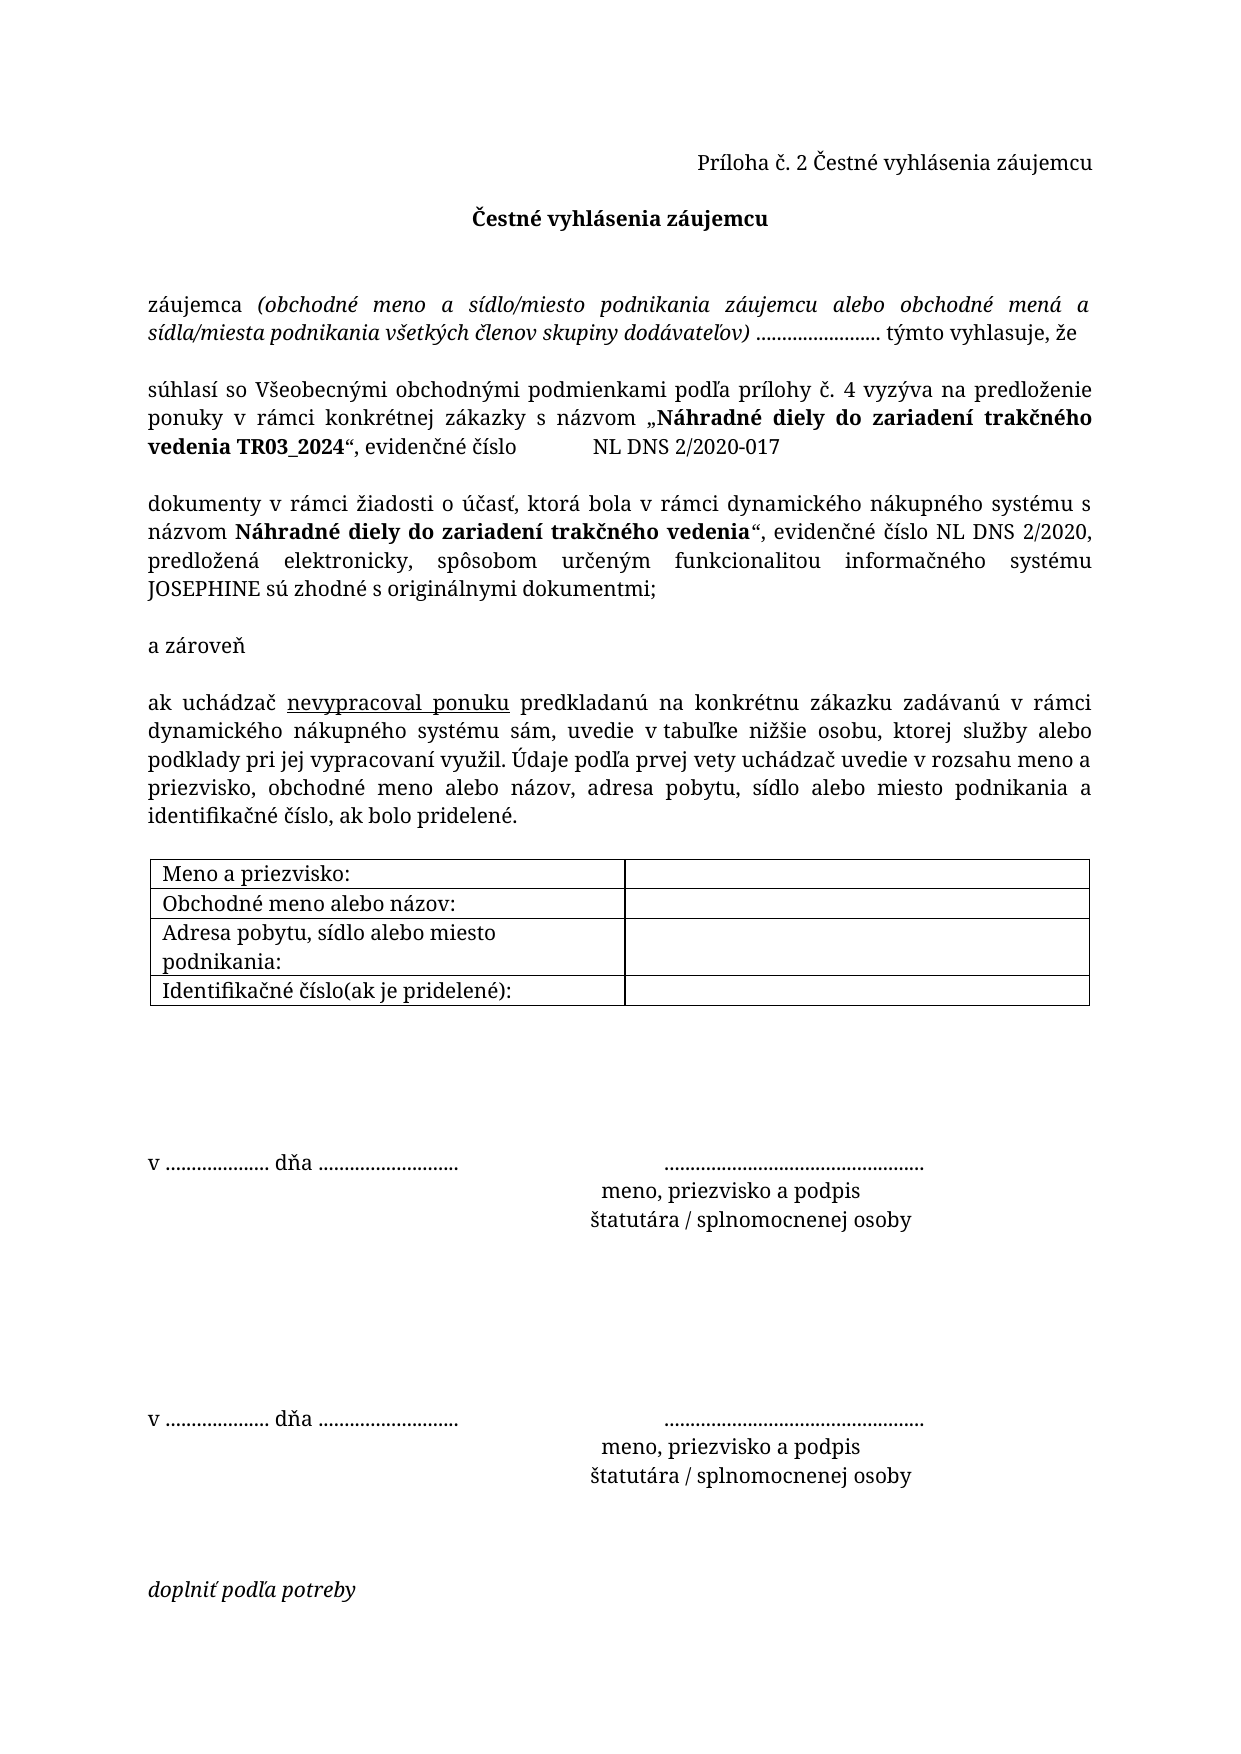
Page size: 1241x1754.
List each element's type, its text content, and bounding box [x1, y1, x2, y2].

text meno, priezvisko a podpis [148, 1177, 1093, 1205]
text a zároveň [148, 631, 1093, 659]
table_header Meno a priezvisko: [151, 860, 624, 888]
table_cell [626, 919, 1089, 975]
table_cell [626, 976, 1089, 1005]
text dokumenty v rámci žiadosti o účasť, ktorá bola v rámci dynamického nákupného systému s názvom Náhradné diely do zariadení trakčného vedenia“, evidenčné číslo NL DNS 2/2020, predložená elektronicky, spôsobom určeným funkcionalitou informačného systému JOSEPHINE sú zhodné s originálnymi dokumentmi; [148, 489, 1093, 603]
text záujemca (obchodné meno a sídlo/miesto podnikania záujemcu alebo obchodné mená a sídla/miesta podnikania všetkých členov skupiny dodávateľov) ........................ týmto vyhlasuje, že [148, 290, 1093, 347]
text doplniť podľa potreby [148, 1575, 1093, 1603]
table_cell Adresa pobytu, sídlo alebo miesto podnikania: [151, 919, 624, 975]
text súhlasí so Všeobecnými obchodnými podmienkami podľa prílohy č. 4 vyzýva na predloženie ponuky v rámci konkrétnej zákazky s názvom „Náhradné diely do zariadení trakčného vedenia TR03_2024“, evidenčné číslo NL DNS 2/2020-017 [148, 375, 1093, 460]
text Príloha č. 2 Čestné vyhlásenia záujemcu [148, 148, 1093, 176]
text meno, priezvisko a podpis [148, 1432, 1093, 1461]
text štatutára / splnomocnenej osoby [516, 1461, 1093, 1489]
table_cell [626, 889, 1089, 917]
table_cell Identifikačné číslo(ak je pridelené): [151, 976, 624, 1005]
text ak uchádzač nevypracoval ponuku predkladanú na konkrétnu zákazku zadávanú v rámci dynamického nákupného systému sám, uvedie v tabuľke nižšie osobu, ktorej služby alebo podklady pri jej vypracovaní využil. Údaje podľa prvej vety uchádzač uvedie v rozsahu meno a priezvisko, obchodné meno alebo názov, adresa pobytu, sídlo alebo miesto podnikania a identifikačné číslo, ak bolo pridelené. [148, 688, 1093, 830]
text v .................... dňa ........................... .................................................. [148, 1404, 1093, 1432]
text Čestné vyhlásenia záujemcu [148, 204, 1093, 233]
table_header [626, 860, 1089, 888]
table_cell Obchodné meno alebo názov: [151, 889, 624, 917]
text štatutára / splnomocnenej osoby [516, 1205, 1093, 1233]
text v .................... dňa ........................... .................................................. [148, 1148, 1093, 1177]
